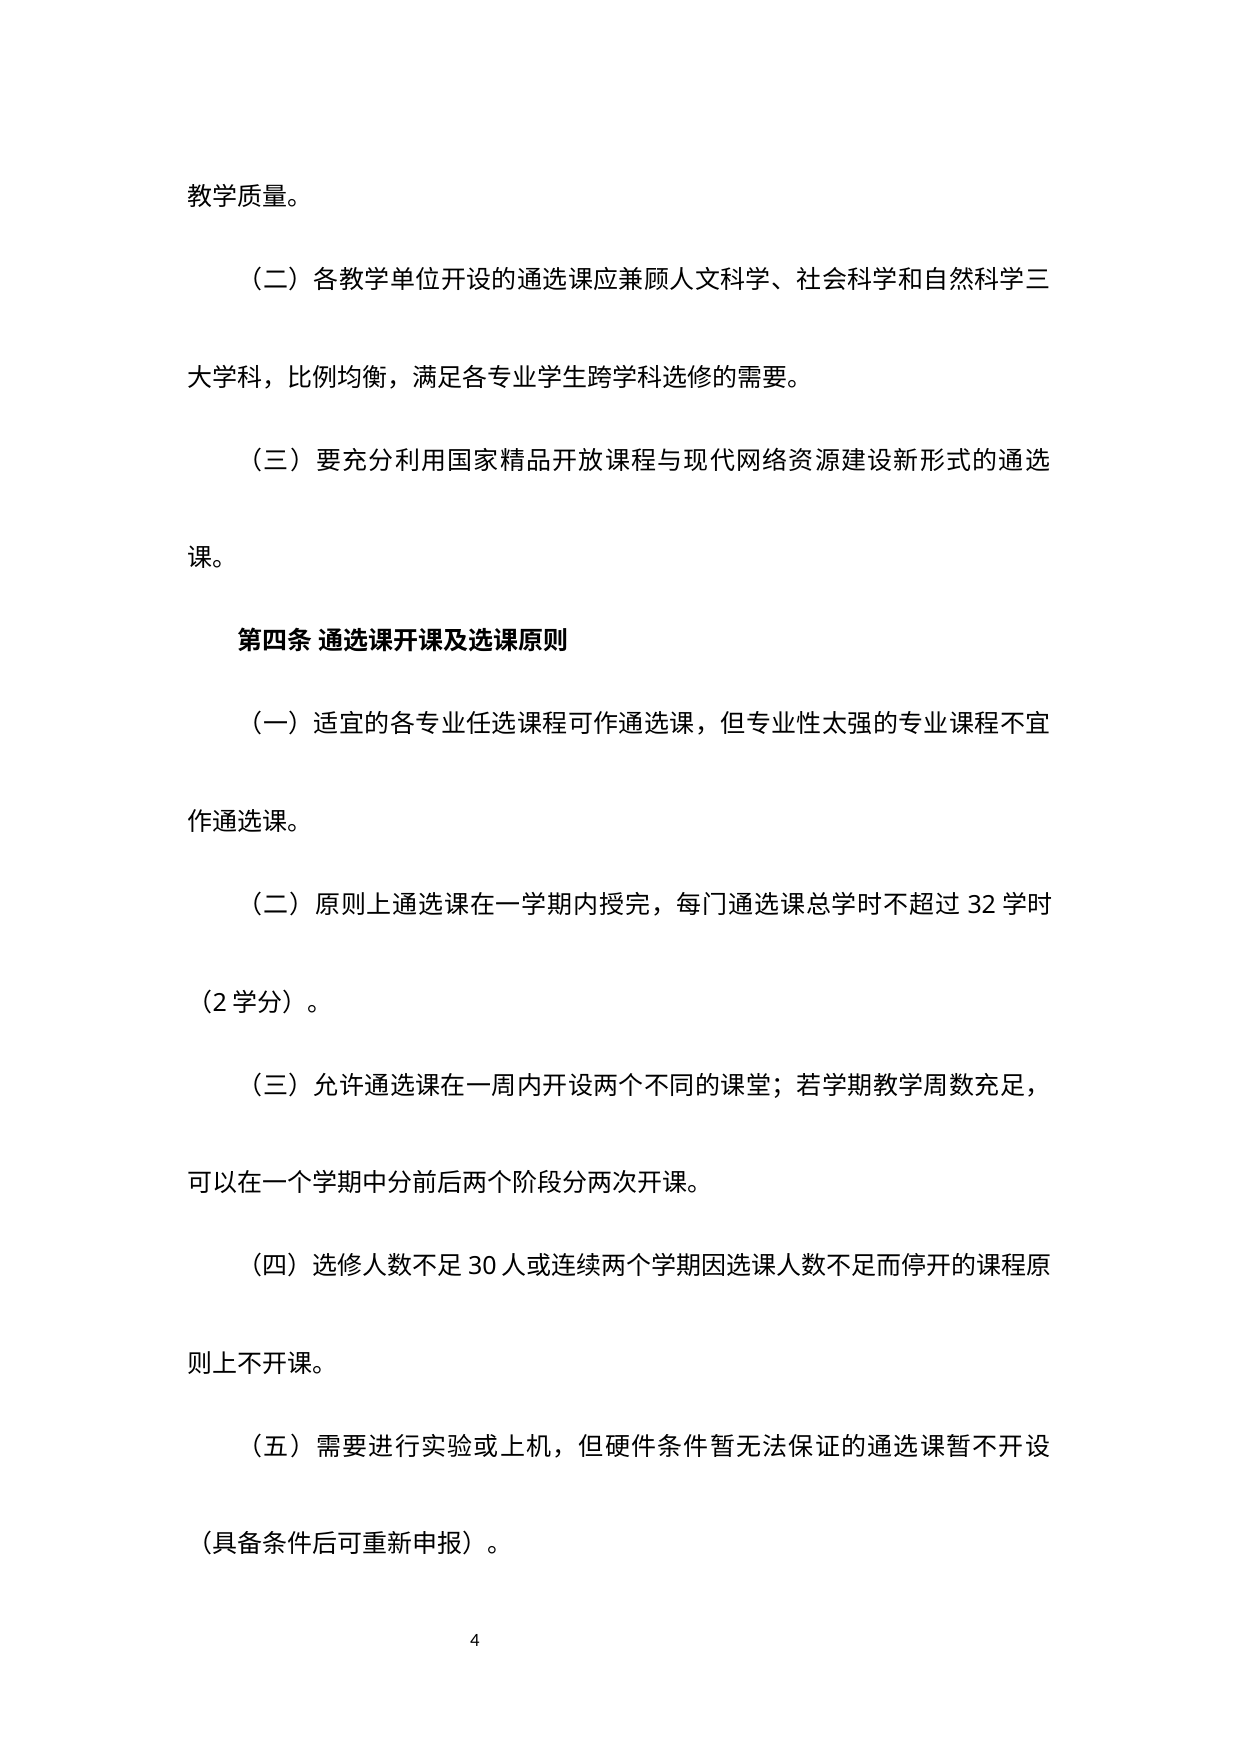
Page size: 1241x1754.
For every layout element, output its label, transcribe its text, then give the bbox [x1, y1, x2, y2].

text （三）要充分利用国家精品开放课程与现代网络资源建设新形式的通选课。 [187, 426, 1053, 588]
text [187, 162, 1053, 227]
text （四）选修人数不足30人或连续两个学期因选课人数不足而停开的课程原则上不开课。 [187, 1231, 1053, 1394]
text （二）原则上通选课在一学期内授完，每门通选课总学时不超过32学时（2学分）。 [187, 870, 1053, 1033]
text 第四条 通选课开课及选课原则 [187, 606, 1053, 671]
text （三）允许通选课在一周内开设两个不同的课堂；若学期教学周数充足，可以在一个学期中分前后两个阶段分两次开课。 [187, 1051, 1053, 1213]
text （五）需要进行实验或上机，但硬件条件暂无法保证的通选课暂不开设（具备条件后可重新申报）。 [187, 1412, 1053, 1574]
text （二）各教学单位开设的通选课应兼顾人文科学、社会科学和自然科学三大学科，比例均衡，满足各专业学生跨学科选修的需要。 [187, 245, 1053, 408]
text （一）适宜的各专业任选课程可作通选课，但专业性太强的专业课程不宜作通选课。 [187, 689, 1053, 852]
